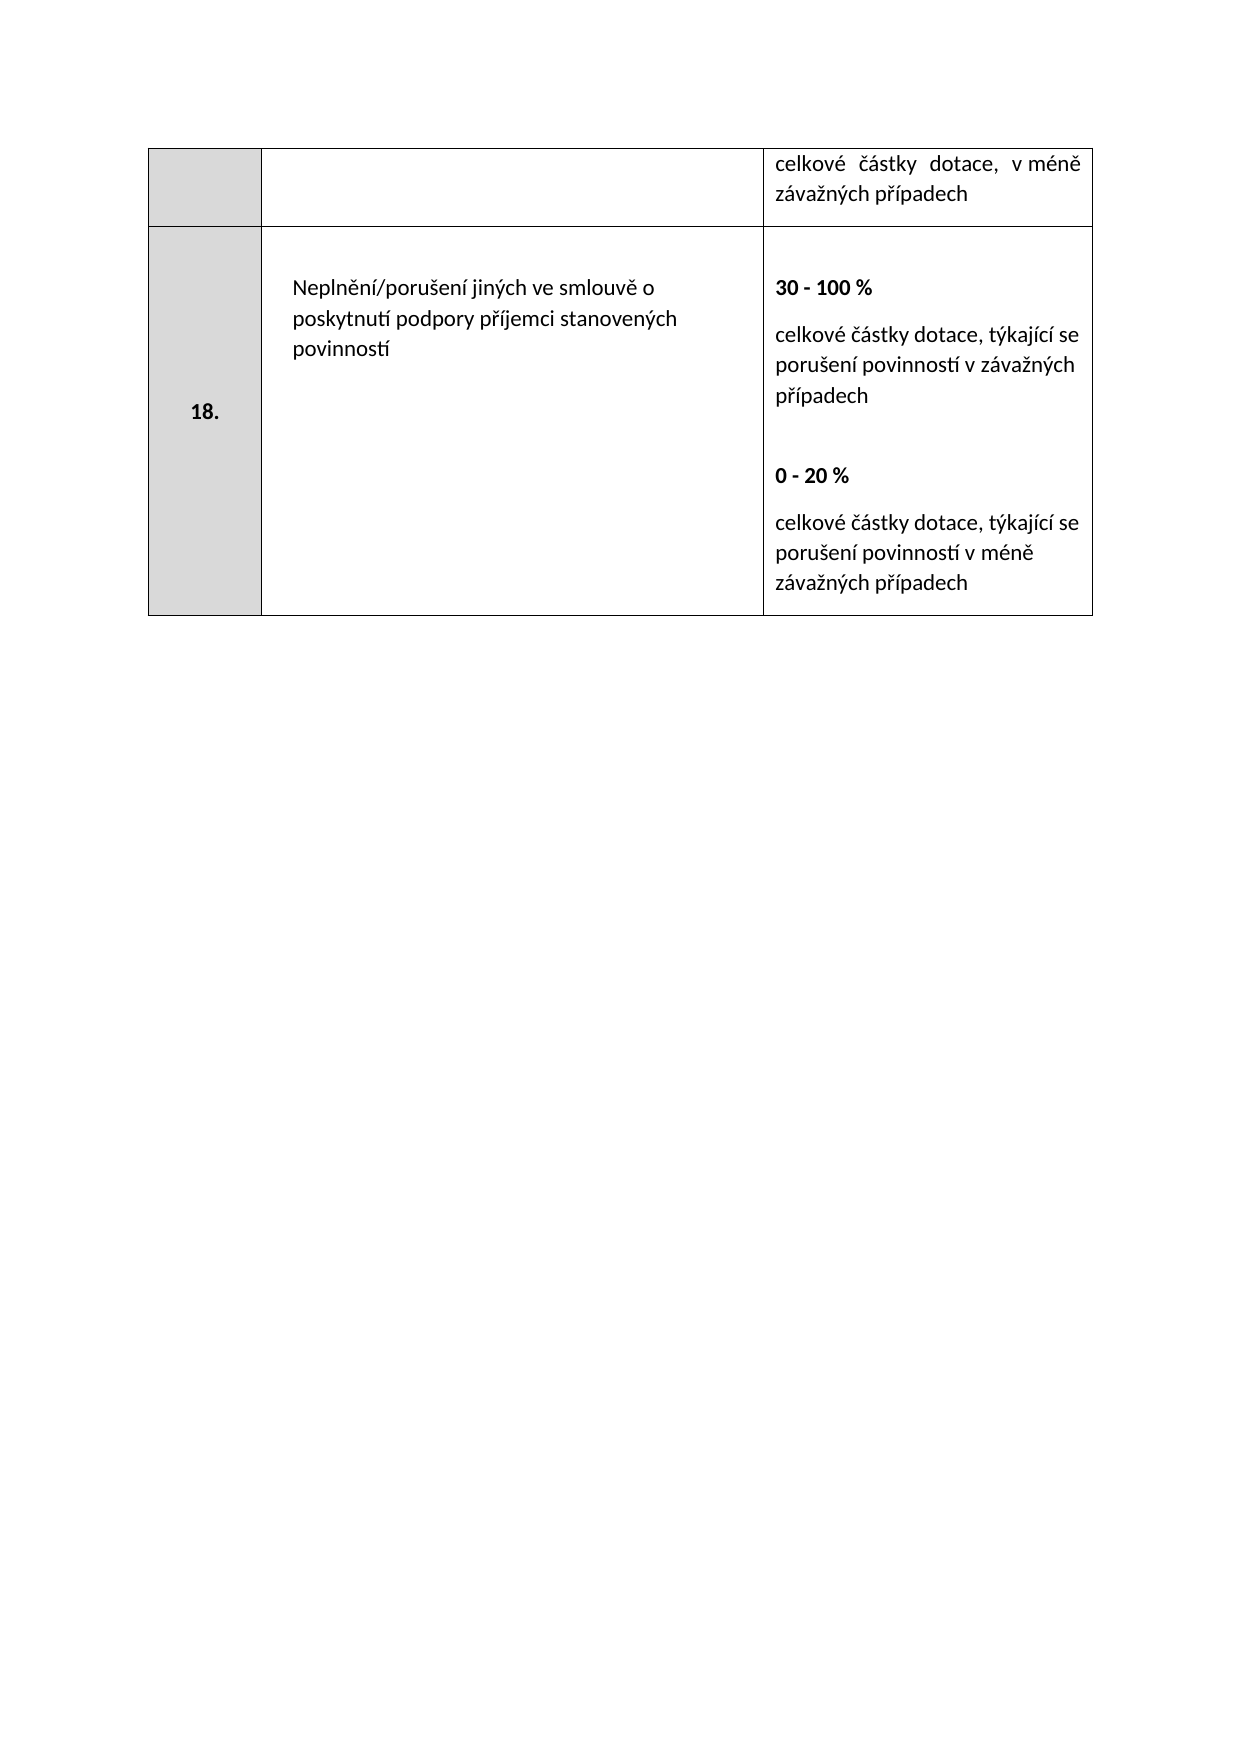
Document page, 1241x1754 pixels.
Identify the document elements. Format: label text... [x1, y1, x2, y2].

table_cell 30 - 100 % celkové částky dotace, týkající se porušení povinností v závažných případech 0 - 20 % celkové částky dotace, týkající se porušení povinností v méně závažných případech [764, 227, 1092, 615]
table_cell 18. [149, 227, 261, 615]
table_cell 17. [149, 149, 261, 226]
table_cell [764, 149, 1092, 226]
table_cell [262, 149, 763, 226]
table_cell Neplnění/porušení jiných ve smlouvě o poskytnutí podpory příjemci stanovených povinností [262, 227, 763, 615]
